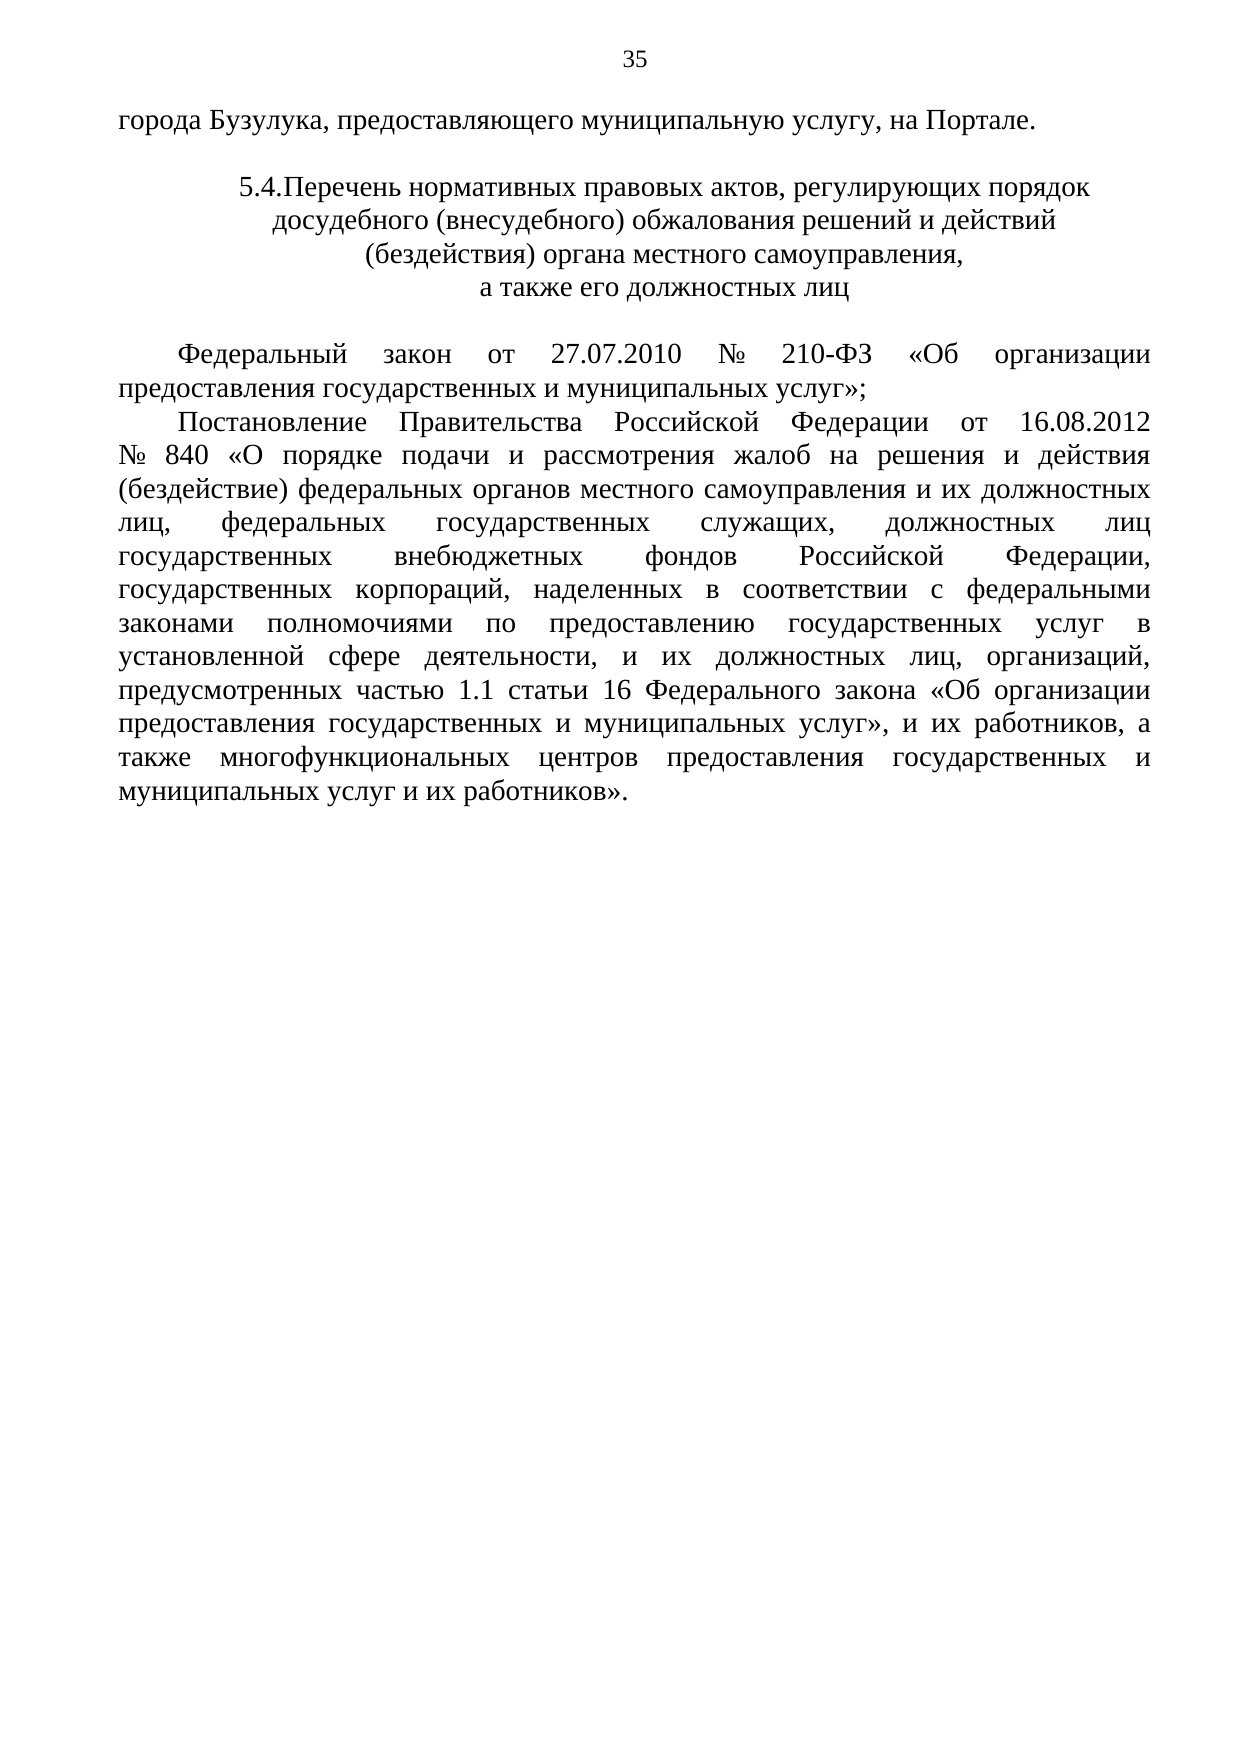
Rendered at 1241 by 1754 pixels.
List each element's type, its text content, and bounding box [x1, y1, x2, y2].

text 5.4. Перечень нормативных правовых актов, регулирующих порядок [118, 169, 1152, 202]
text Постановление Правительства Российской Федерации от 16.08.2012 № 840 «О порядке подачи и рассмотрения жалоб на решения и действия (бездействие) федеральных органов местного самоуправления и их должностных лиц, федеральных государственных служащих, должностных лиц государственных внебюджетных фондов Российской Федерации, государственных корпораций, наделенных в соответствии с федеральными законами полномочиями по предоставлению государственных услуг в установленной сфере деятельности, и их должностных лиц, организаций, предусмотренных частью 1.1 статьи 16 Федерального закона «Об организации предоставления государственных и муниципальных услуг», и их работников, а также многофункциональных центров предоставления государственных и муниципальных услуг и их работников». [118, 404, 1152, 806]
text а также его должностных лиц [118, 269, 1152, 303]
text (бездействия) органа местного самоуправления, [118, 236, 1152, 269]
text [118, 102, 1152, 135]
text досудебного (внесудебного) обжалования решений и действий [118, 202, 1152, 236]
text Федеральный закон от 27.07.2010 № 210-ФЗ «Об организации предоставления государственных и муниципальных услуг»; [118, 337, 1152, 404]
